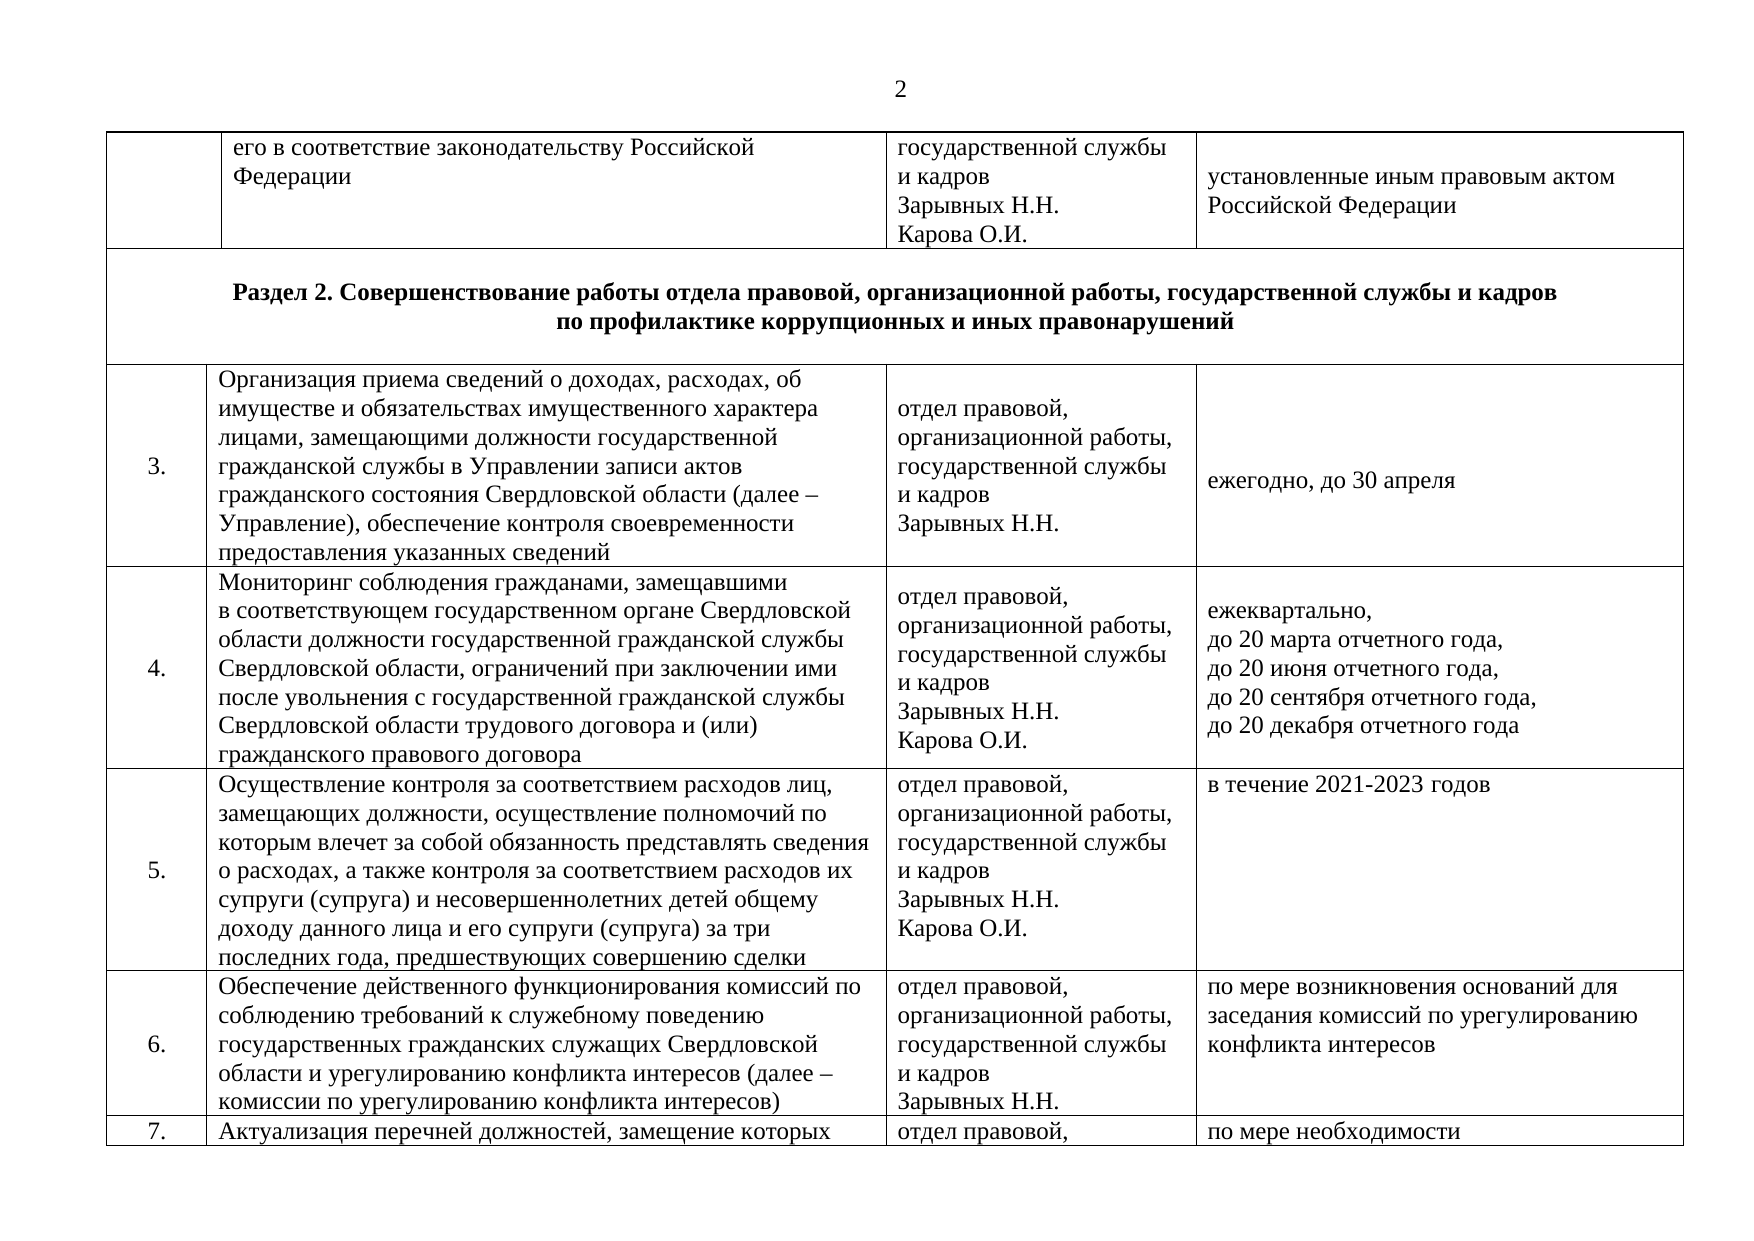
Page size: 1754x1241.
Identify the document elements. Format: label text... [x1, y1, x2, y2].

table_cell по мере возникновения оснований для заседания комиссий по урегулированию конфликта интересов [1197, 971, 1683, 1115]
table_cell 3. [107, 365, 206, 566]
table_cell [207, 1116, 886, 1145]
table_cell 4. [107, 567, 206, 768]
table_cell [1197, 133, 1683, 247]
table_cell ежегодно, до 30 апреля [1197, 365, 1683, 566]
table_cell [222, 133, 886, 247]
table_cell отдел правовой, организационной работы, государственной службы и кадров Зарывных Н.Н. Карова О.И. [887, 769, 1196, 970]
table_cell отдел правовой, организационной работы, государственной службы и кадров Зарывных Н.Н. [887, 971, 1196, 1115]
table_cell 6. [107, 971, 206, 1115]
table_cell 2. [107, 133, 221, 247]
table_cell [887, 1116, 1196, 1145]
table_cell Обеспечение действенного функционирования комиссий по соблюдению требований к служебному поведению государственных гражданских служащих Свердловской области и урегулированию конфликта интересов (далее – комиссии по урегулированию конфликта интересов) [207, 971, 886, 1115]
table_cell Организация приема сведений о доходах, расходах, об имуществе и обязательствах имущественного характера лицами, замещающими должности государственной гражданской службы в Управлении записи актов гражданского состояния Свердловской области (далее – Управление), обеспечение контроля своевременности предоставления указанных сведений [207, 365, 886, 566]
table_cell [887, 133, 1196, 247]
table_cell Осуществление контроля за соответствием расходов лиц, замещающих должности, осуществление полномочий по которым влечет за собой обязанность представлять сведения о расходах, а также контроля за соответствием расходов их супруги (супруга) и несовершеннолетних детей общему доходу данного лица и его супруги (супруга) за три последних года, предшествующих совершению сделки [207, 769, 886, 970]
table_cell 7. [107, 1116, 206, 1145]
table_cell 5. [107, 769, 206, 970]
table_cell Мониторинг соблюдения гражданами, замещавшими в соответствующем государственном органе Свердловской области должности государственной гражданской службы Свердловской области, ограничений при заключении ими после увольнения с государственной гражданской службы Свердловской области трудового договора и (или) гражданского правового договора [207, 567, 886, 768]
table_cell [1197, 1116, 1683, 1145]
table_cell отдел правовой, организационной работы, государственной службы и кадров Зарывных Н.Н. [887, 365, 1196, 566]
table_cell ежеквартально, до 20 марта отчетного года, до 20 июня отчетного года, до 20 сентября отчетного года, до 20 декабря отчетного года [1197, 567, 1683, 768]
table_cell в течение 2021-2023 годов [1197, 769, 1683, 970]
table_cell Раздел 2. Совершенствование работы отдела правовой, организационной работы, государственной службы и кадров по профилактике коррупционных и иных правонарушений [107, 249, 1683, 363]
table_cell отдел правовой, организационной работы, государственной службы и кадров Зарывных Н.Н. Карова О.И. [887, 567, 1196, 768]
